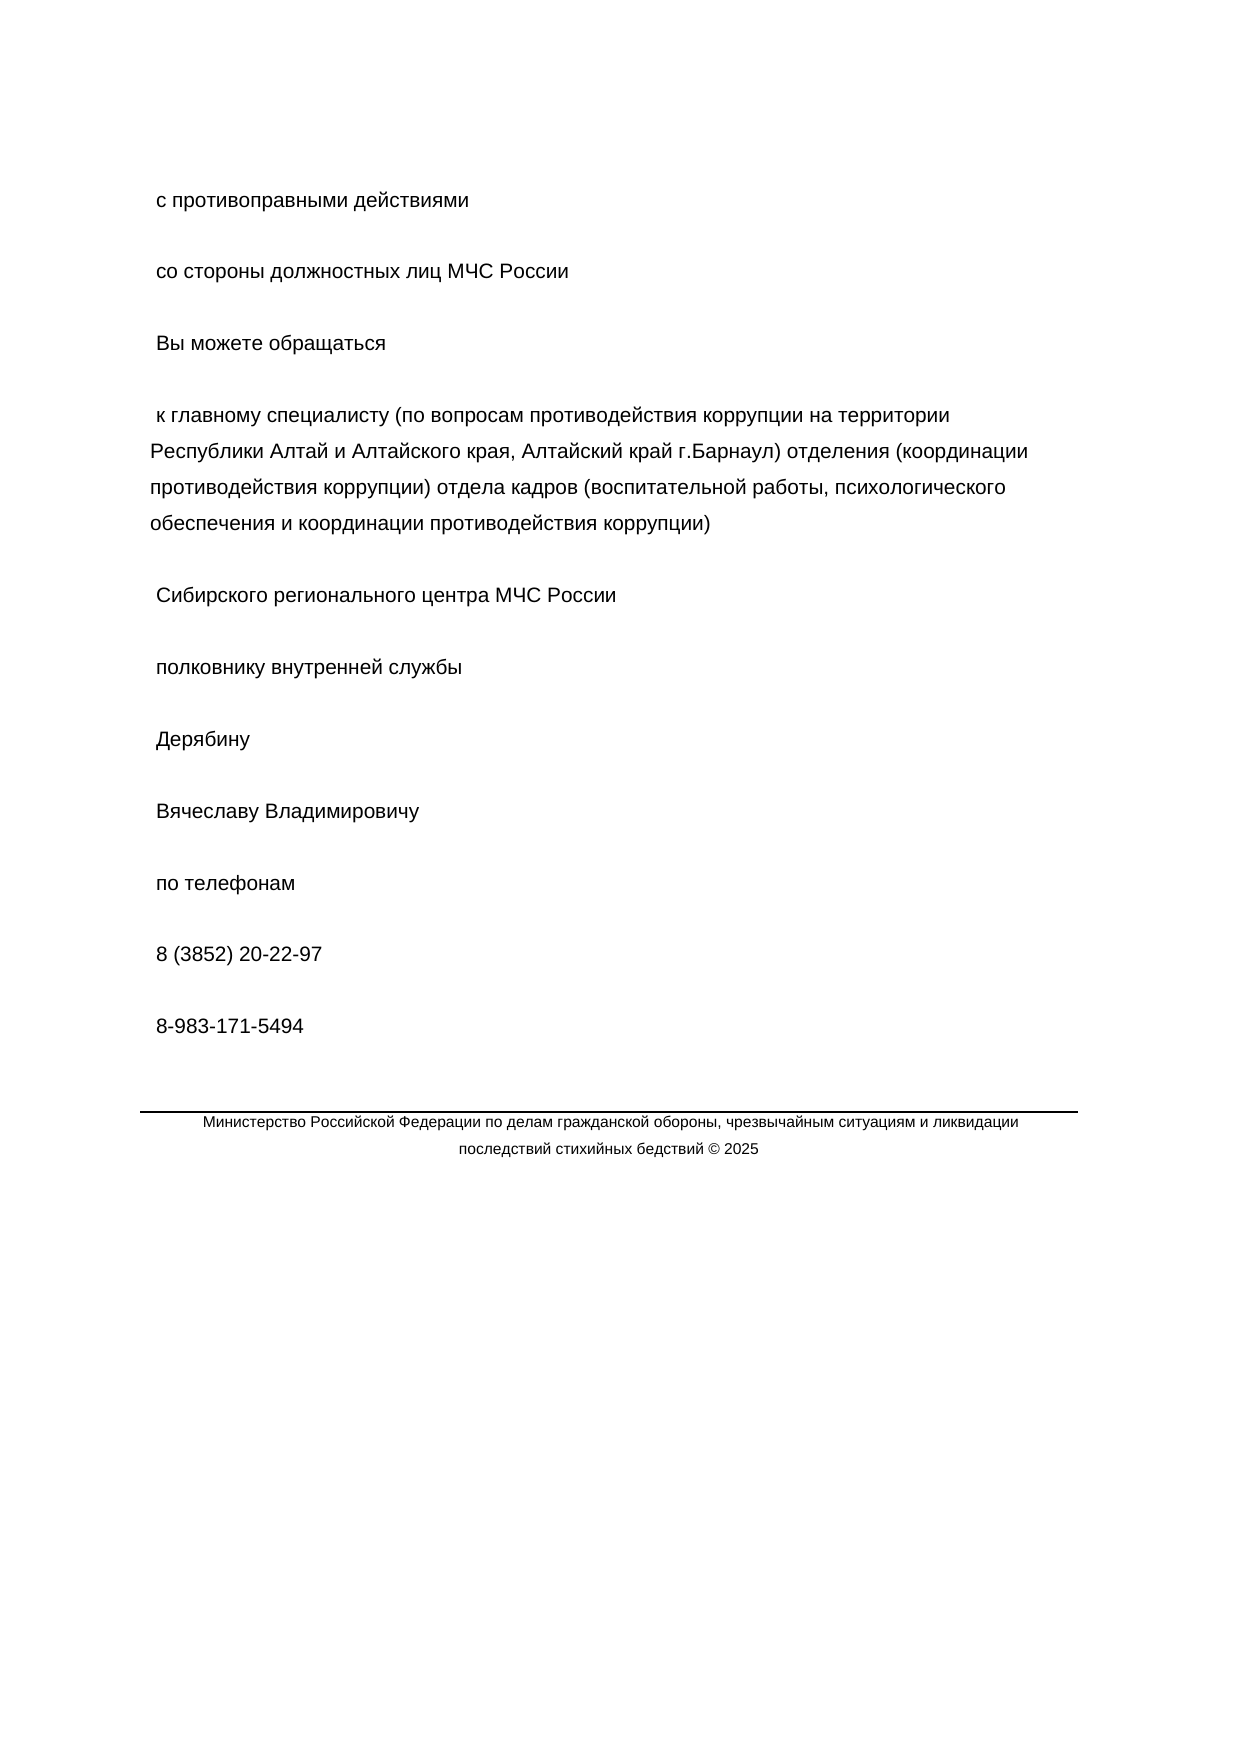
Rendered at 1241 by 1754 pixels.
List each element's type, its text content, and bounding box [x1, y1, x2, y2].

table_cell Министерство Российской Федерации по делам гражданской обороны, чрезвычайным ситуациям и ликвидации последствий стихийных бедствий © 2025 [140, 1113, 1078, 1195]
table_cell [140, 150, 1078, 1111]
